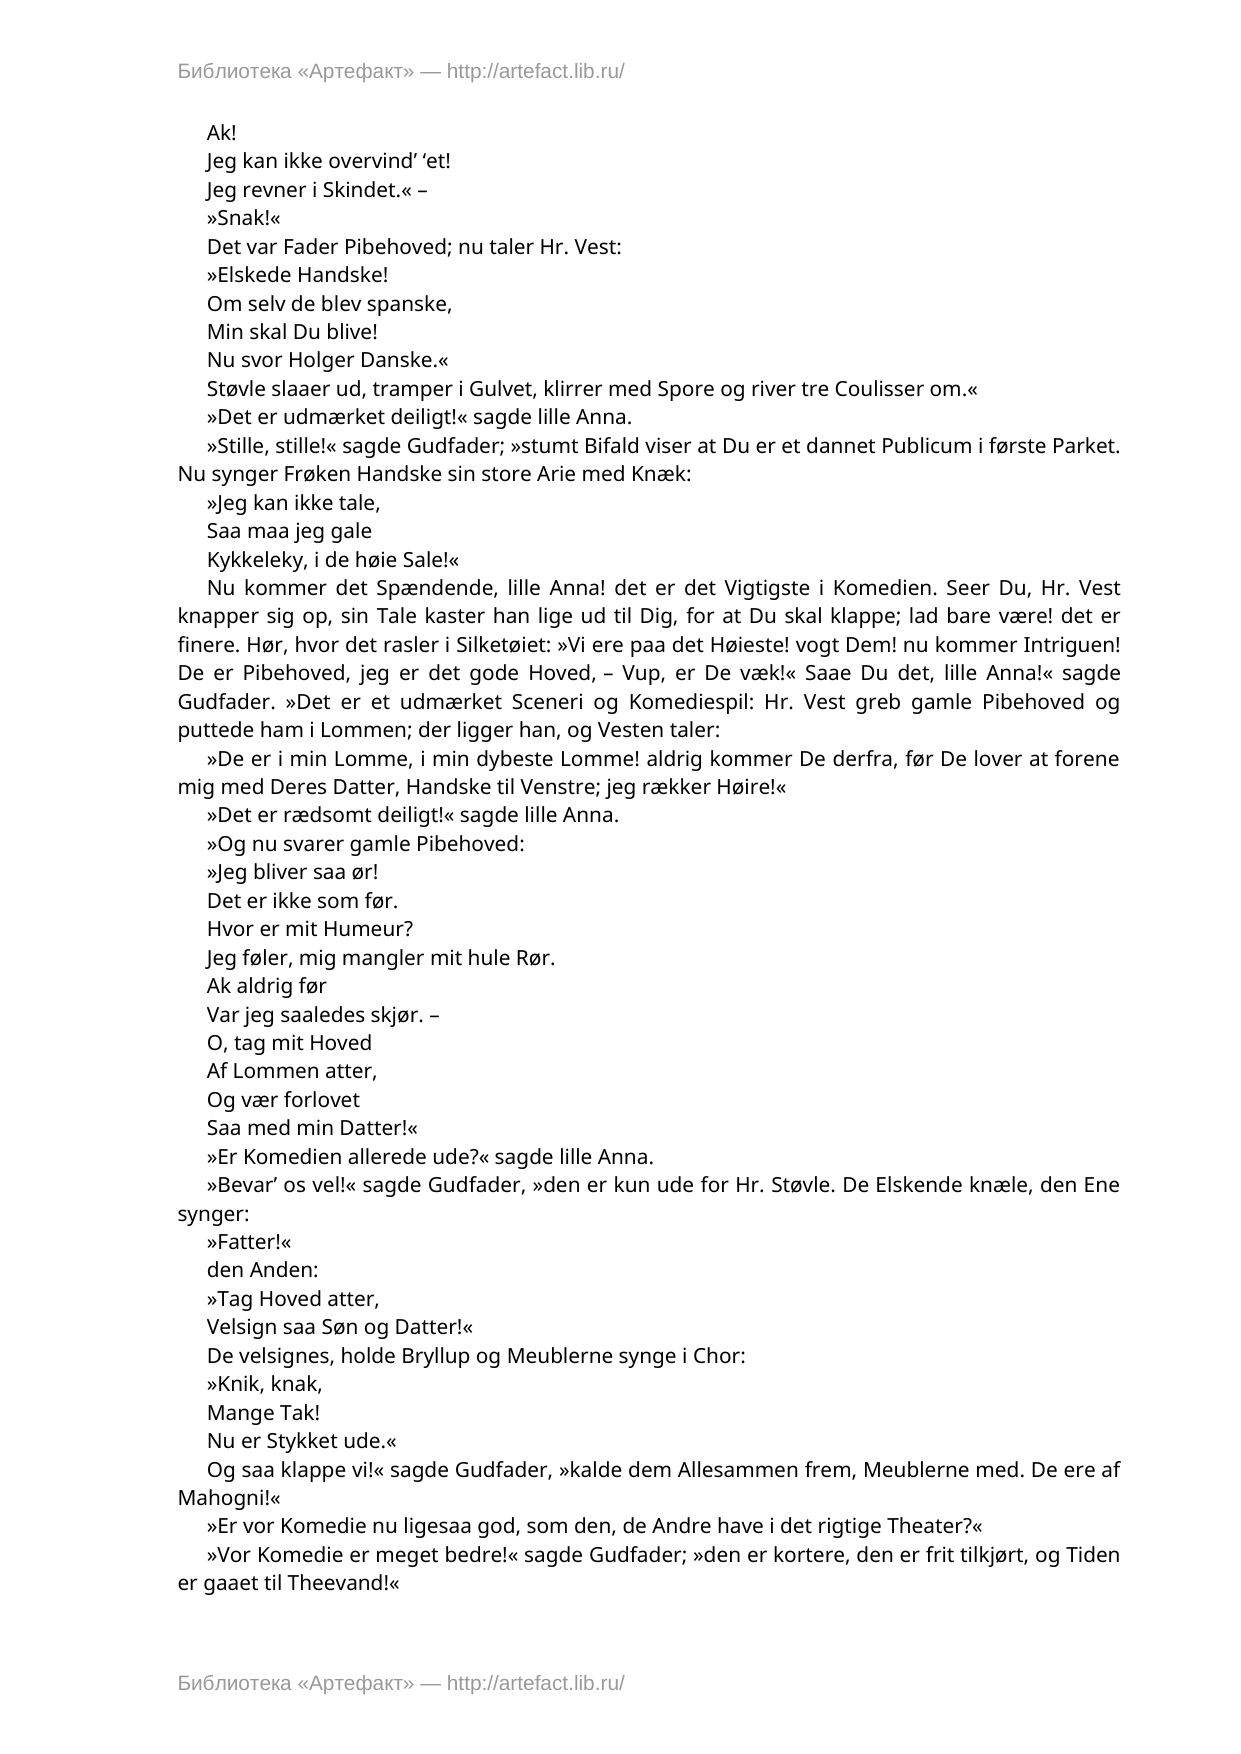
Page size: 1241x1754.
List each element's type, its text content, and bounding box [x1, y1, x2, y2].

text »Tag Hoved atter, [177, 1284, 1122, 1312]
text De velsignes, holde Bryllup og Meublerne synge i Chor: [177, 1341, 1122, 1369]
text »Vor Komedie er meget bedre!« sagde Gudfader; »den er kortere, den er frit tilkjørt, og Tiden er gaaet til Theevand!« [177, 1540, 1122, 1597]
text Mange Tak! [177, 1398, 1122, 1426]
text Var jeg saaledes skjør. – [177, 1000, 1122, 1028]
text »Er Komedien allerede ude?« sagde lille Anna. [177, 1142, 1122, 1170]
text Det var Fader Pibehoved; nu taler Hr. Vest: [177, 232, 1122, 260]
text »Og nu svarer gamle Pibehoved: [177, 829, 1122, 857]
text Jeg føler, mig mangler mit hule Rør. [177, 943, 1122, 971]
text »Stille, stille!« sagde Gudfader; »stumt Bifald viser at Du er et dannet Publicum i første Parket. Nu synger Frøken Handske sin store Arie med Knæk: [177, 431, 1122, 488]
text Og saa klappe vi!« sagde Gudfader, »kalde dem Allesammen frem, Meublerne med. De ere af Mahogni!« [177, 1455, 1122, 1512]
text »Det er rædsomt deiligt!« sagde lille Anna. [177, 801, 1122, 829]
text O, tag mit Hoved [177, 1028, 1122, 1057]
text Saa maa jeg gale [177, 516, 1122, 545]
text »Snak!« [177, 203, 1122, 232]
text Støvle slaaer ud, tramper i Gulvet, klirrer med Spore og river tre Coulisser om.« [177, 374, 1122, 402]
text Jeg revner i Skindet.« – [177, 175, 1122, 203]
text »Jeg bliver saa ør! [177, 857, 1122, 886]
text Om selv de blev spanske, [177, 289, 1122, 317]
text »Fatter!« [177, 1227, 1122, 1256]
text Nu svor Holger Danske.« [177, 346, 1122, 374]
text den Anden: [177, 1256, 1122, 1284]
text Nu kommer det Spændende, lille Anna! det er det Vigtigste i Komedien. Seer Du, Hr. Vest knapper sig op, sin Tale kaster han lige ud til Dig, for at Du skal klappe; lad bare være! det er finere. Hør, hvor det rasler i Silketøiet: »Vi ere paa det Høieste! vogt Dem! nu kommer Intriguen! De er Pibehoved, jeg er det gode Hoved, – Vup, er De væk!« Saae Du det, lille Anna!« sagde Gudfader. »Det er et udmærket Sceneri og Komediespil: Hr. Vest greb gamle Pibehoved og puttede ham i Lommen; der ligger han, og Vesten taler: [177, 573, 1122, 744]
text Af Lommen atter, [177, 1057, 1122, 1085]
text Saa med min Datter!« [177, 1113, 1122, 1142]
text Nu er Stykket ude.« [177, 1426, 1122, 1455]
text Min skal Du blive! [177, 317, 1122, 346]
text »Jeg kan ikke tale, [177, 488, 1122, 516]
text Ak! [177, 118, 1122, 147]
text Og vær forlovet [177, 1085, 1122, 1113]
text Hvor er mit Humeur? [177, 914, 1122, 943]
text »Elskede Handske! [177, 260, 1122, 289]
text »Det er udmærket deiligt!« sagde lille Anna. [177, 402, 1122, 431]
text »De er i min Lomme, i min dybeste Lomme! aldrig kommer De derfra, før De lover at forene mig med Deres Datter, Handske til Venstre; jeg rækker Høire!« [177, 744, 1122, 801]
text »Knik, knak, [177, 1369, 1122, 1398]
text Kykkeleky, i de høie Sale!« [177, 545, 1122, 573]
text Velsign saa Søn og Datter!« [177, 1312, 1122, 1341]
text »Bevar’ os vel!« sagde Gudfader, »den er kun ude for Hr. Støvle. De Elskende knæle, den Ene synger: [177, 1170, 1122, 1227]
text Jeg kan ikke overvind’ ‘et! [177, 147, 1122, 175]
text Ak aldrig før [177, 971, 1122, 1000]
text Det er ikke som før. [177, 886, 1122, 914]
text »Er vor Komedie nu ligesaa god, som den, de Andre have i det rigtige Theater?« [177, 1512, 1122, 1540]
